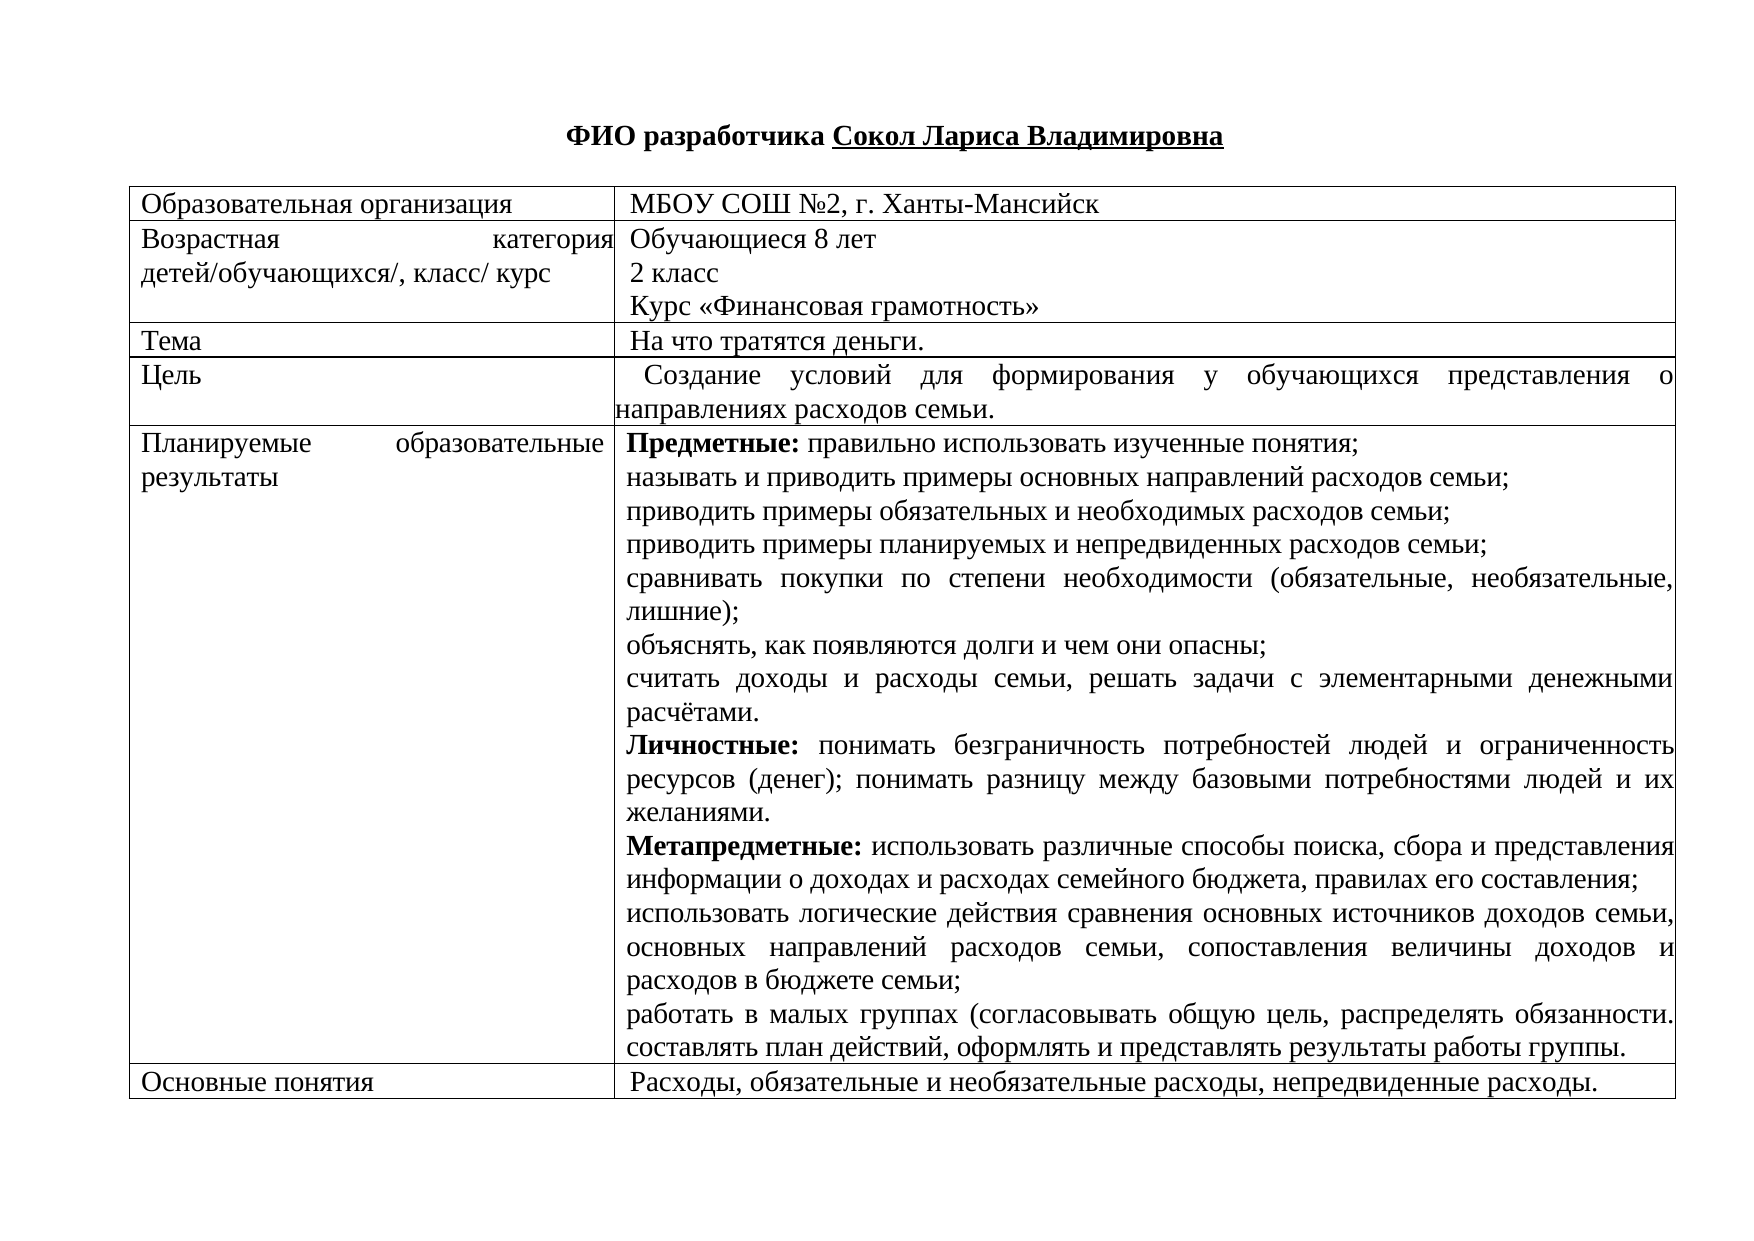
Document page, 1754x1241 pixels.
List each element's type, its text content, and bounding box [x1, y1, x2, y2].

table_cell Возрастная категория детей/обучающихся/, класс/ курс [130, 221, 614, 322]
table_header Образовательная организация [130, 187, 614, 220]
table_cell Обучающиеся 8 лет 2 класс Курс «Финансовая грамотность» [615, 221, 1675, 322]
table_cell Планируемые образовательные результаты [130, 426, 614, 1063]
table_header МБОУ СОШ №2, г. Ханты-Мансийск [615, 187, 1675, 220]
table_cell На что тратятся деньги. [615, 323, 1675, 356]
table_cell Расходы, обязательные и необязательные расходы, непредвиденные расходы. [615, 1064, 1675, 1097]
table_cell Основные понятия [130, 1064, 614, 1097]
text ФИО разработчика Сокол Лариса Владимировна [153, 118, 1636, 152]
table_cell Создание условий для формирования у обучающихся представления о направлениях расходов семьи. [615, 358, 1675, 424]
table_cell Предметные: правильно использовать изученные понятия; называть и приводить примеры основных направлений расходов семьи; приводить примеры обязательных и необходимых расходов семьи; приводить примеры планируемых и непредвиденных расходов семьи; сравнивать покупки по степени необходимости (обязательные, необязательные, лишние); объяснять, как появляются долги и чем они опасны; считать доходы и расходы семьи, решать задачи с элементарными денежными расчётами. Личностные: понимать безграничность потребностей людей и ограниченность ресурсов (денег); понимать разницу между базовыми потребностями людей и их желаниями. Метапредметные: использовать различные способы поиска, сбора и представления информации о доходах и расходах семейного бюджета, правилах его составления; использовать логические действия сравнения основных источников доходов семьи, основных направлений расходов семьи, сопоставления величины доходов и расходов в бюджете семьи; работать в малых группах (согласовывать общую цель, распределять обязанности. составлять план действий, оформлять и представлять результаты работы группы. [615, 426, 1675, 1063]
table_cell Цель [130, 358, 614, 424]
table_cell Тема [130, 323, 614, 356]
